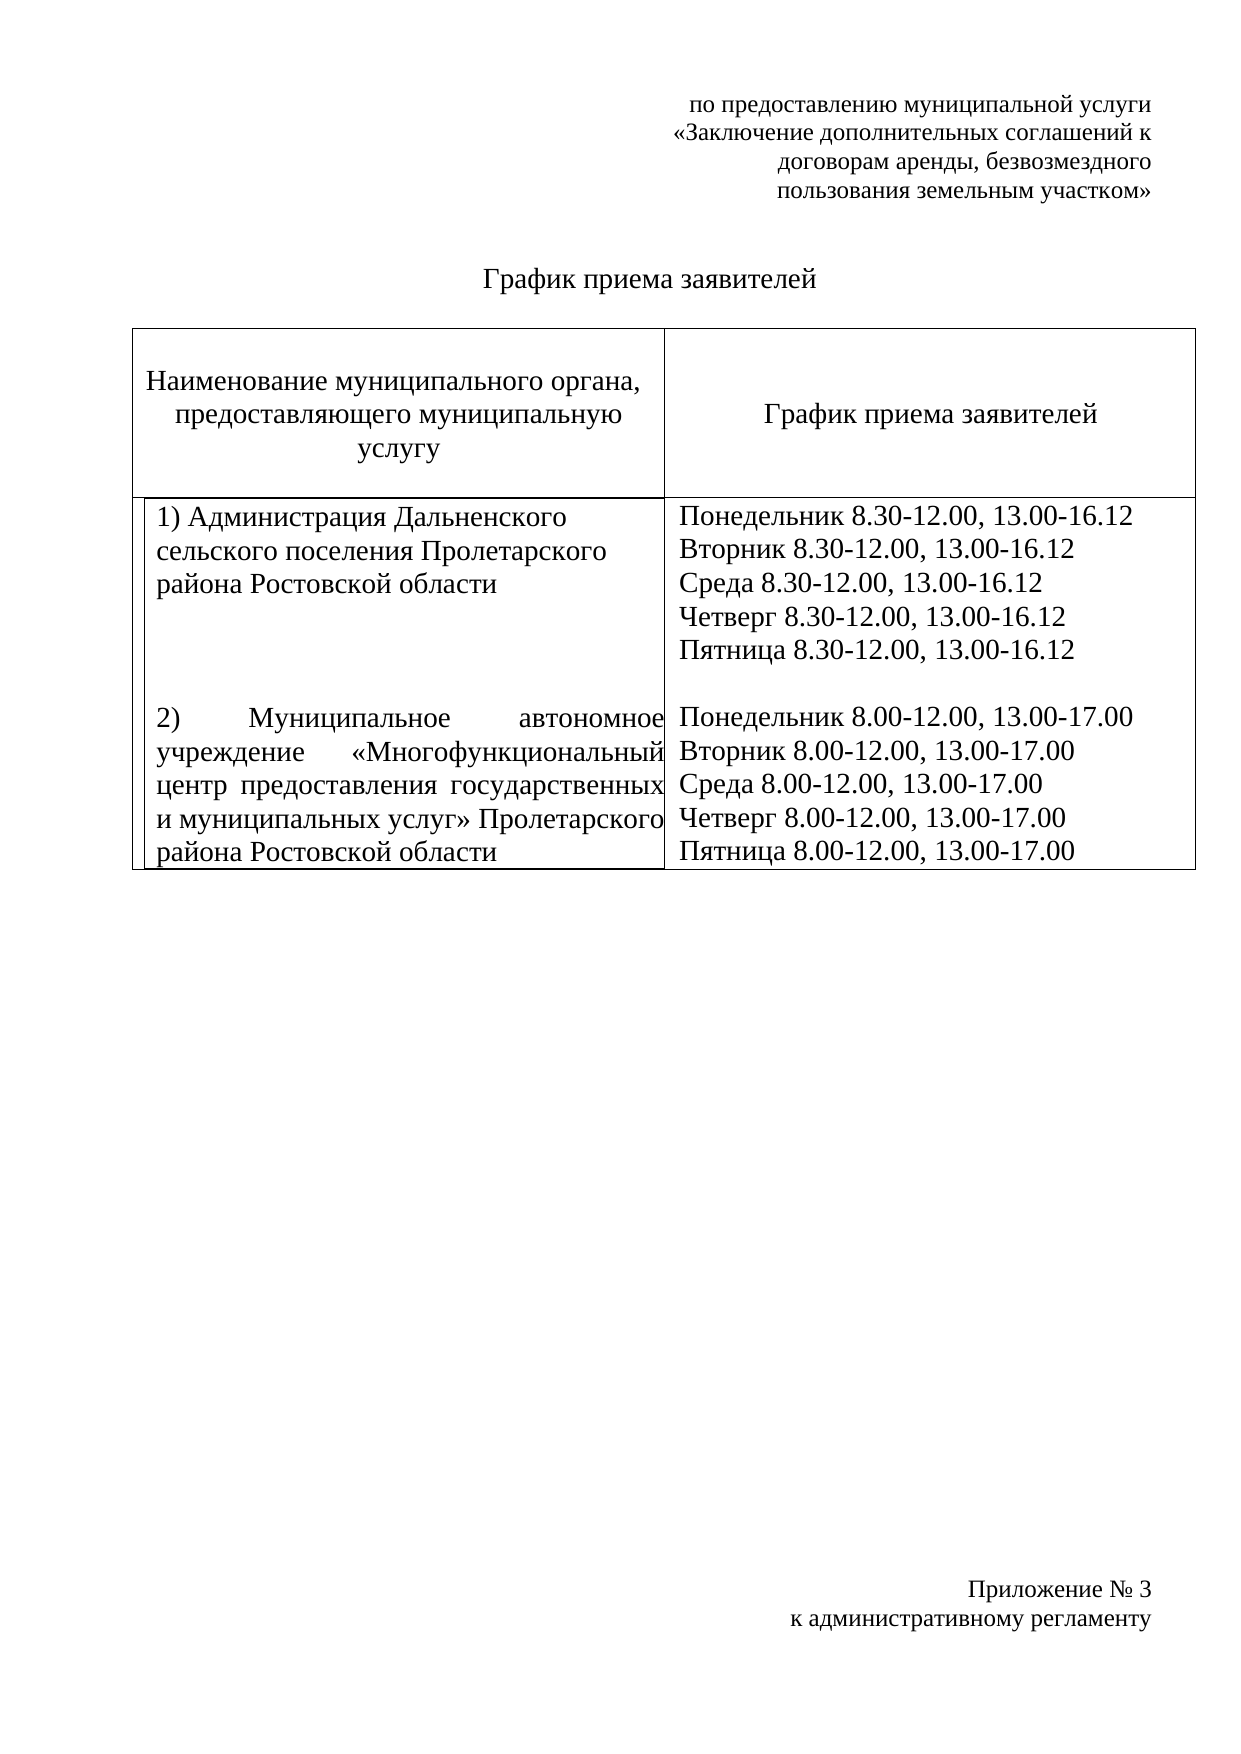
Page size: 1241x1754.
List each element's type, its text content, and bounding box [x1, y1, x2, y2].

text по предоставлению муниципальной услуги «Заключение дополнительных соглашений к договорам аренды, безвозмездного пользования земельным участком» [673, 89, 1152, 204]
table_cell [133, 498, 144, 869]
table_cell [145, 499, 664, 868]
text График приема заявителей [148, 261, 1152, 295]
table_header Наименование муниципального органа, предоставляющего муниципальную услугу [133, 329, 664, 497]
table_cell Понедельник 8.30-12.00, 13.00-16.12 Вторник 8.30-12.00, 13.00-16.12 Среда 8.30-12.00, 13.00-16.12 Четверг 8.30-12.00, 13.00-16.12 Пятница 8.30-12.00, 13.00-16.12 Понедельник 8.00-12.00, 13.00-17.00 Вторник 8.00-12.00, 13.00-17.00 Среда 8.00-12.00, 13.00-17.00 Четверг 8.00-12.00, 13.00-17.00 Пятница 8.00-12.00, 13.00-17.00 [665, 498, 1195, 869]
text к административному регламенту [673, 1603, 1152, 1632]
table_header График приема заявителей [665, 329, 1195, 497]
text Приложение № 3 [673, 1574, 1152, 1603]
